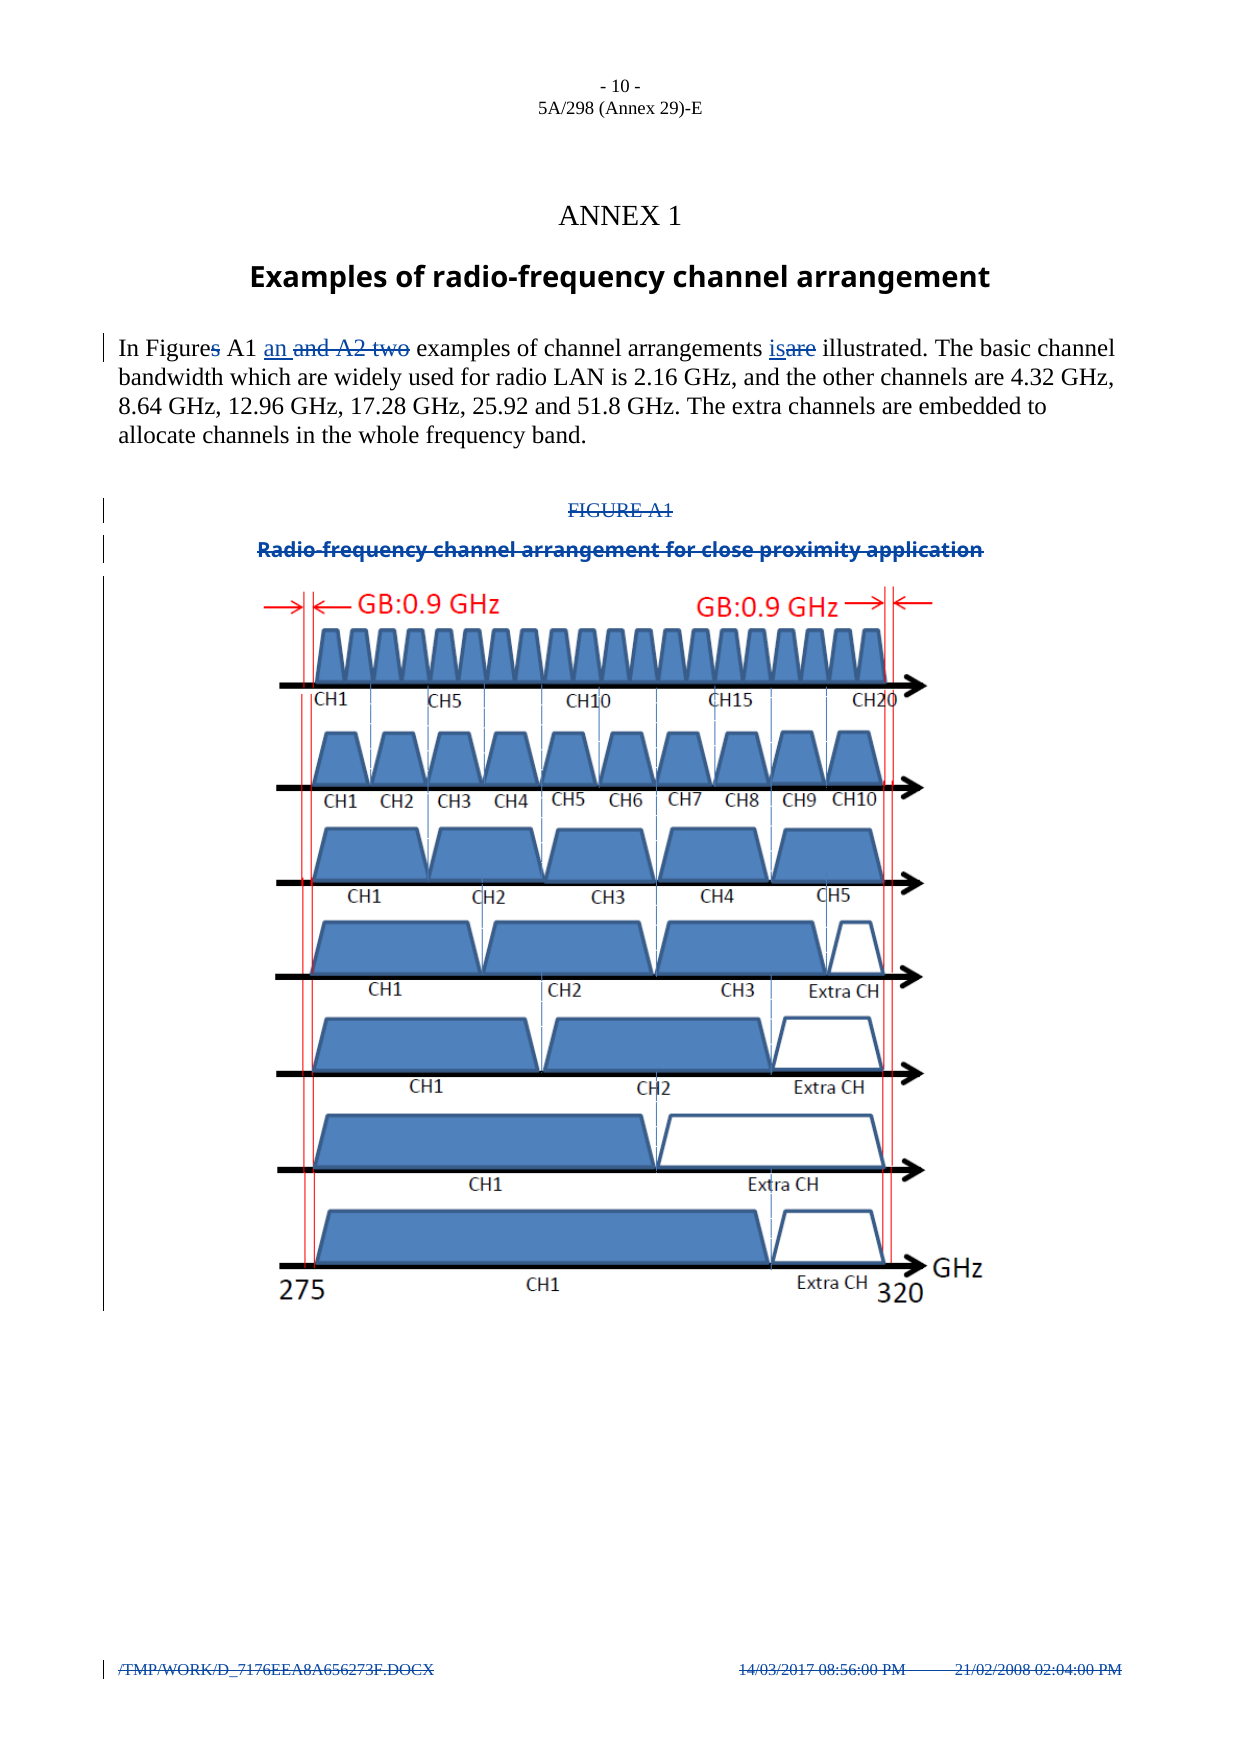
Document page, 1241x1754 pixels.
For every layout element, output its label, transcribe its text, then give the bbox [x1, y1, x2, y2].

title Examples of radio-frequency channel arrangement [118, 256, 1122, 296]
title In Figure A1 examples of channel arrangements illustrated. The basic channel bandwidth which are widely used for radio LAN is 2.16 GHz, and the other channels are 4.32 GHz, 8.64 GHz, 12.96 GHz, 17.28 GHz, 25.92 and 51.8 GHz. The extra channels are embedded to allocate channels in the whole frequency band. [118, 333, 1122, 448]
text Annex 1 [118, 198, 1122, 231]
